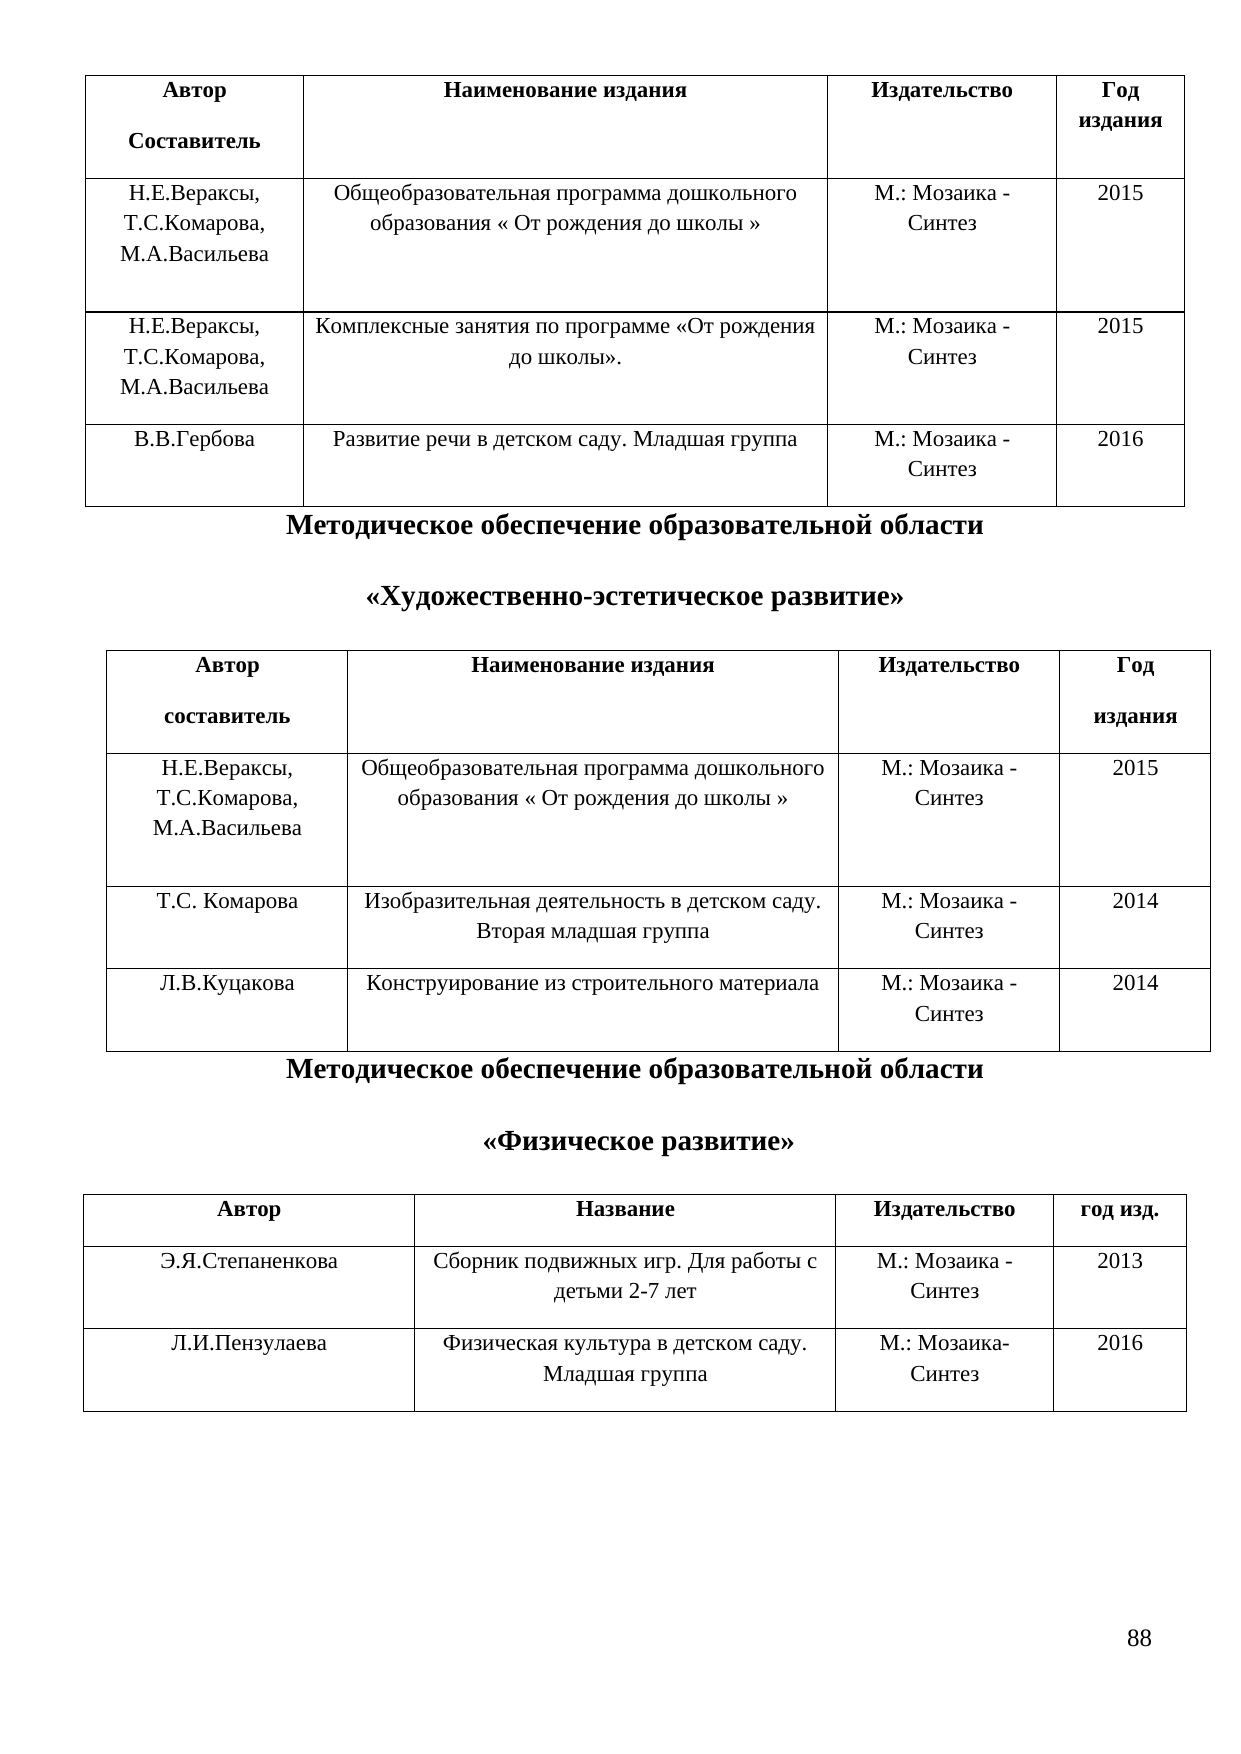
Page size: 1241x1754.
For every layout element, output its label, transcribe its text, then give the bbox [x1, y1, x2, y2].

table_cell М.: Мозаика-Синтез [836, 1329, 1053, 1411]
table_cell 2015 [1060, 754, 1210, 886]
table_cell Конструирование из строительного материала [348, 969, 838, 1051]
table_cell М.: Мозаика - Синтез [839, 969, 1059, 1051]
table_cell Т.С. Комарова [107, 887, 347, 968]
table_header Издательство [828, 76, 1056, 178]
table_header Издательство [836, 1195, 1053, 1246]
table_cell М.: Мозаика - Синтез [839, 887, 1059, 968]
table_cell Общеобразовательная программа дошкольного образования « От рождения до школы » [304, 179, 827, 311]
table_cell М.: Мозаика -Синтез [836, 1247, 1053, 1328]
table_header год изд. [1054, 1195, 1186, 1246]
table_header Автор Составитель [86, 76, 303, 178]
text «Физическое развитие» [118, 1123, 1152, 1156]
table_cell Общеобразовательная программа дошкольного образования « От рождения до школы » [348, 754, 838, 886]
table_cell Н.Е.Вераксы, Т.С.Комарова, М.А.Васильева [107, 754, 347, 886]
table_cell Комплексные занятия по программе «От рождения до школы». [304, 313, 827, 424]
table_cell 2014 [1060, 969, 1210, 1051]
table_cell 2016 [1057, 425, 1184, 506]
table_cell М.: Мозаика - Синтез [828, 313, 1056, 424]
table_cell Л.В.Куцакова [107, 969, 347, 1051]
table_cell 2016 [1054, 1329, 1186, 1411]
text Методическое обеспечение образовательной области [118, 1052, 1152, 1085]
table_cell Н.Е.Вераксы, Т.С.Комарова, М.А.Васильева [86, 179, 303, 311]
table_cell Изобразительная деятельность в детском саду. Вторая младшая группа [348, 887, 838, 968]
table_cell Л.И.Пензулаева [84, 1329, 414, 1411]
table_cell 2015 [1057, 313, 1184, 424]
table_cell Э.Я.Степаненкова [84, 1247, 414, 1328]
table_header Год издания [1057, 76, 1184, 178]
table_header Издательство [839, 651, 1059, 753]
table_cell В.В.Гербова [86, 425, 303, 506]
table_cell М.: Мозаика - Синтез [828, 179, 1056, 311]
table_cell 2013 [1054, 1247, 1186, 1328]
table_cell Развитие речи в детском саду. Младшая группа [304, 425, 827, 506]
table_cell Физическая культура в детском саду. Младшая группа [415, 1329, 835, 1411]
table_header Наименование издания [348, 651, 838, 753]
table_header Автор составитель [107, 651, 347, 753]
table_header Название [415, 1195, 835, 1246]
table_header Год издания [1060, 651, 1210, 753]
table_header Автор [84, 1195, 414, 1246]
table_cell М.: Мозаика - Синтез [839, 754, 1059, 886]
table_cell 2015 [1057, 179, 1184, 311]
table_header Наименование издания [304, 76, 827, 178]
text Методическое обеспечение образовательной области [118, 507, 1152, 541]
table_cell М.: Мозаика - Синтез [828, 425, 1056, 506]
table_cell Сборник подвижных игр. Для работы с детьми 2-7 лет [415, 1247, 835, 1328]
table_cell 2014 [1060, 887, 1210, 968]
text «Художественно-эстетическое развитие» [118, 578, 1152, 612]
table_cell Н.Е.Вераксы, Т.С.Комарова, М.А.Васильева [86, 313, 303, 424]
